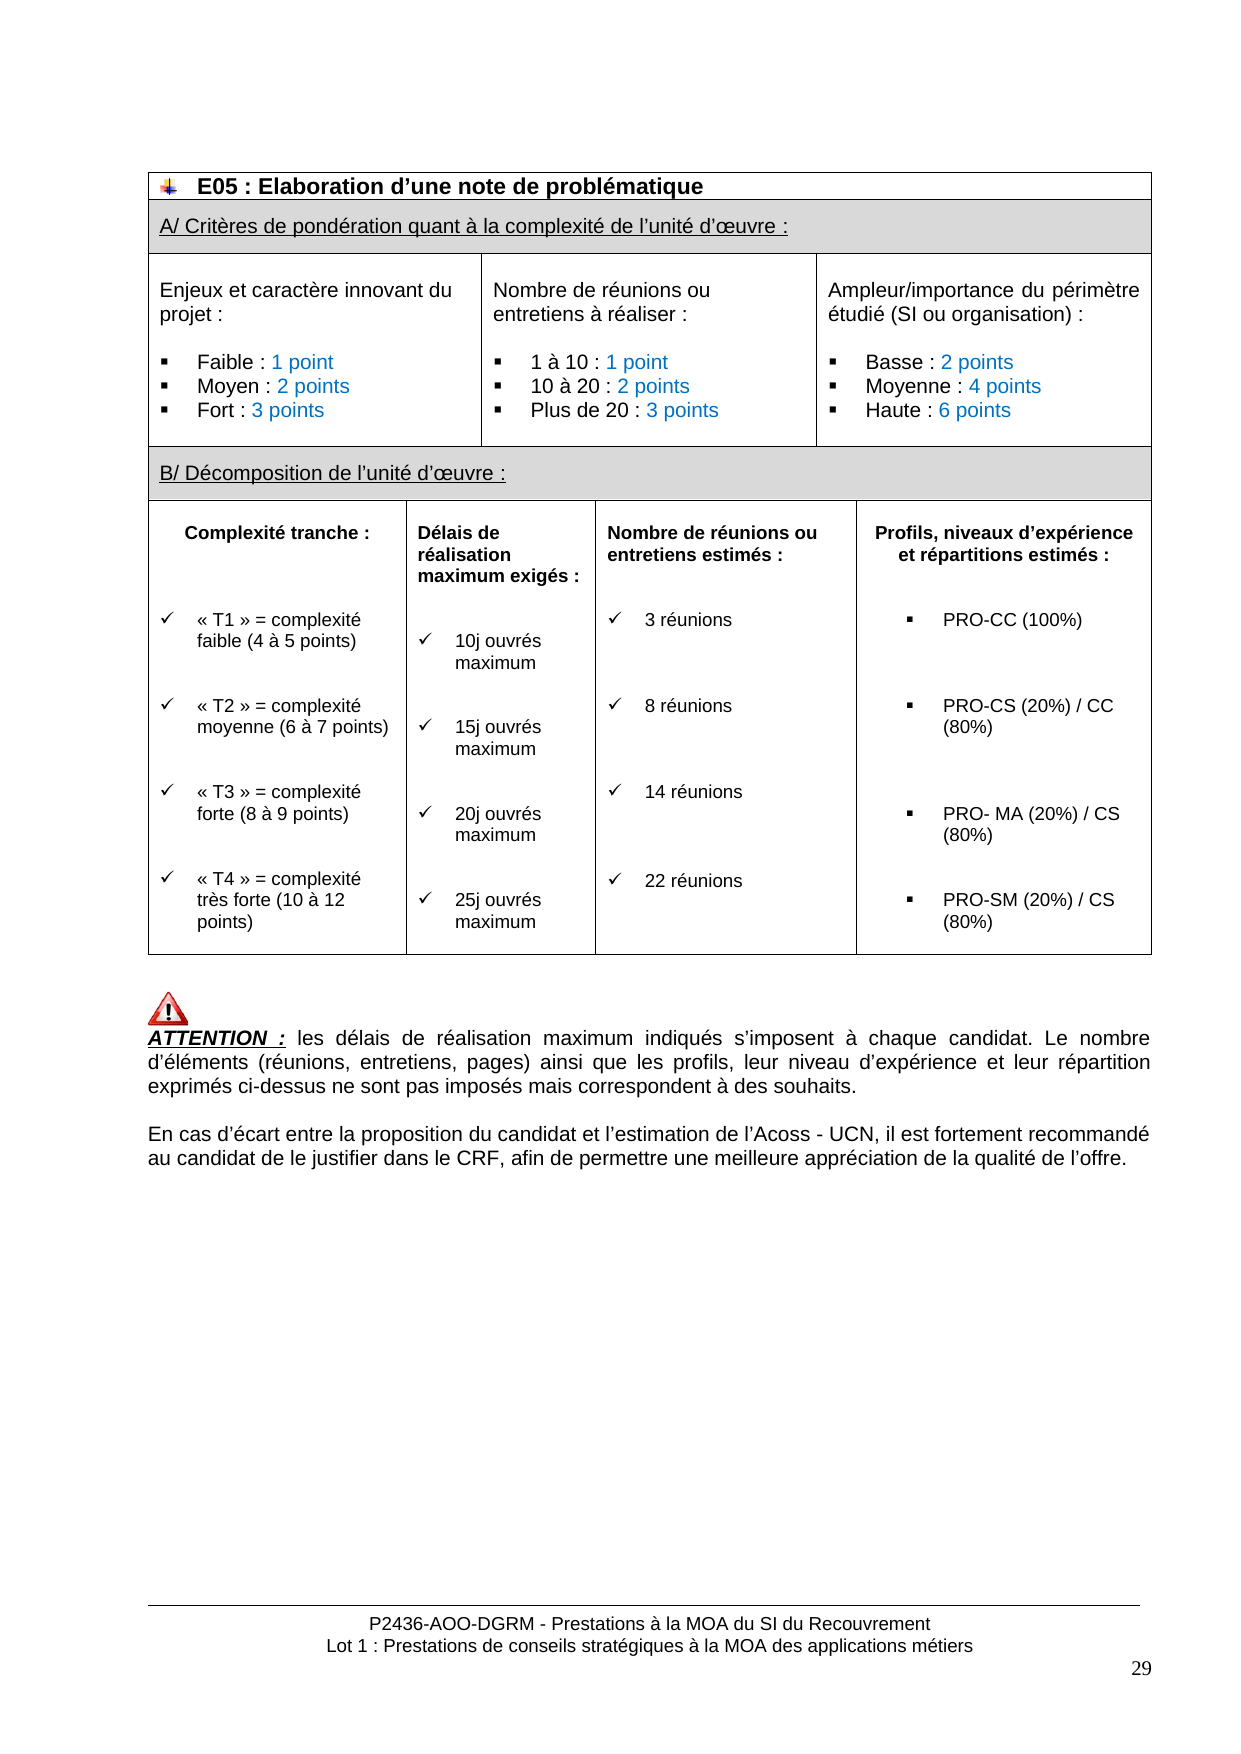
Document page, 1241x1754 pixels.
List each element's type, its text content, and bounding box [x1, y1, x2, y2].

table_cell Nombre de réunions ou entretiens estimés : 3 réunions 8 réunions 14 réunions 22 réunions [596, 501, 856, 954]
table_cell Enjeux et caractère innovant du projet : Faible : 1 point Moyen : 2 points Fort : 3 points [149, 254, 481, 446]
table_cell A/ Critères de pondération quant à la complexité de l’unité d’œuvre : [149, 200, 1151, 253]
picture [160, 177, 177, 195]
table_cell B/ Décomposition de l’unité d’œuvre : [149, 447, 1151, 499]
table_cell Profils, niveaux d’expérience et répartitions estimés : PRO-CC (100%) PRO-CS (20%) / CC (80%) PRO- MA (20%) / CS (80%) PRO-SM (20%) / CS (80%) [857, 501, 1151, 954]
text En cas d’écart entre la proposition du candidat et l’estimation de l’Acoss - UCN, il est fortement recommandé au candidat de le justifier dans le CRF, afin de permettre une meilleure appréciation de la qualité de l’offre. [148, 1121, 1152, 1169]
table_cell Délais de réalisation maximum exigés : 10j ouvrés maximum 15j ouvrés maximum 20j ouvrés maximum 25j ouvrés maximum [407, 501, 595, 954]
text ATTENTION : les délais de réalisation maximum indiqués s’imposent à chaque candidat. Le nombre d’éléments (réunions, entretiens, pages) ainsi que les profils, leur niveau d’expérience et leur répartition exprimés ci-dessus ne sont pas imposés mais correspondent à des souhaits. [148, 1026, 1152, 1097]
table_cell Ampleur/importance du périmètre étudié (SI ou organisation) : Basse : 2 points Moyenne : 4 points Haute : 6 points [817, 254, 1151, 446]
table_header E05 : Elaboration d’une note de problématique [149, 173, 1151, 199]
table_cell Nombre de réunions ou entretiens à réaliser : 1 à 10 : 1 point 10 à 20 : 2 points Plus de 20 : 3 points [482, 254, 816, 446]
picture [147, 991, 189, 1026]
table_cell Complexité tranche : « T1 » = complexité faible (4 à 5 points) « T2 » = complexité moyenne (6 à 7 points) « T3 » = complexité forte (8 à 9 points) « T4 » = complexité très forte (10 à 12 points) [149, 501, 406, 954]
